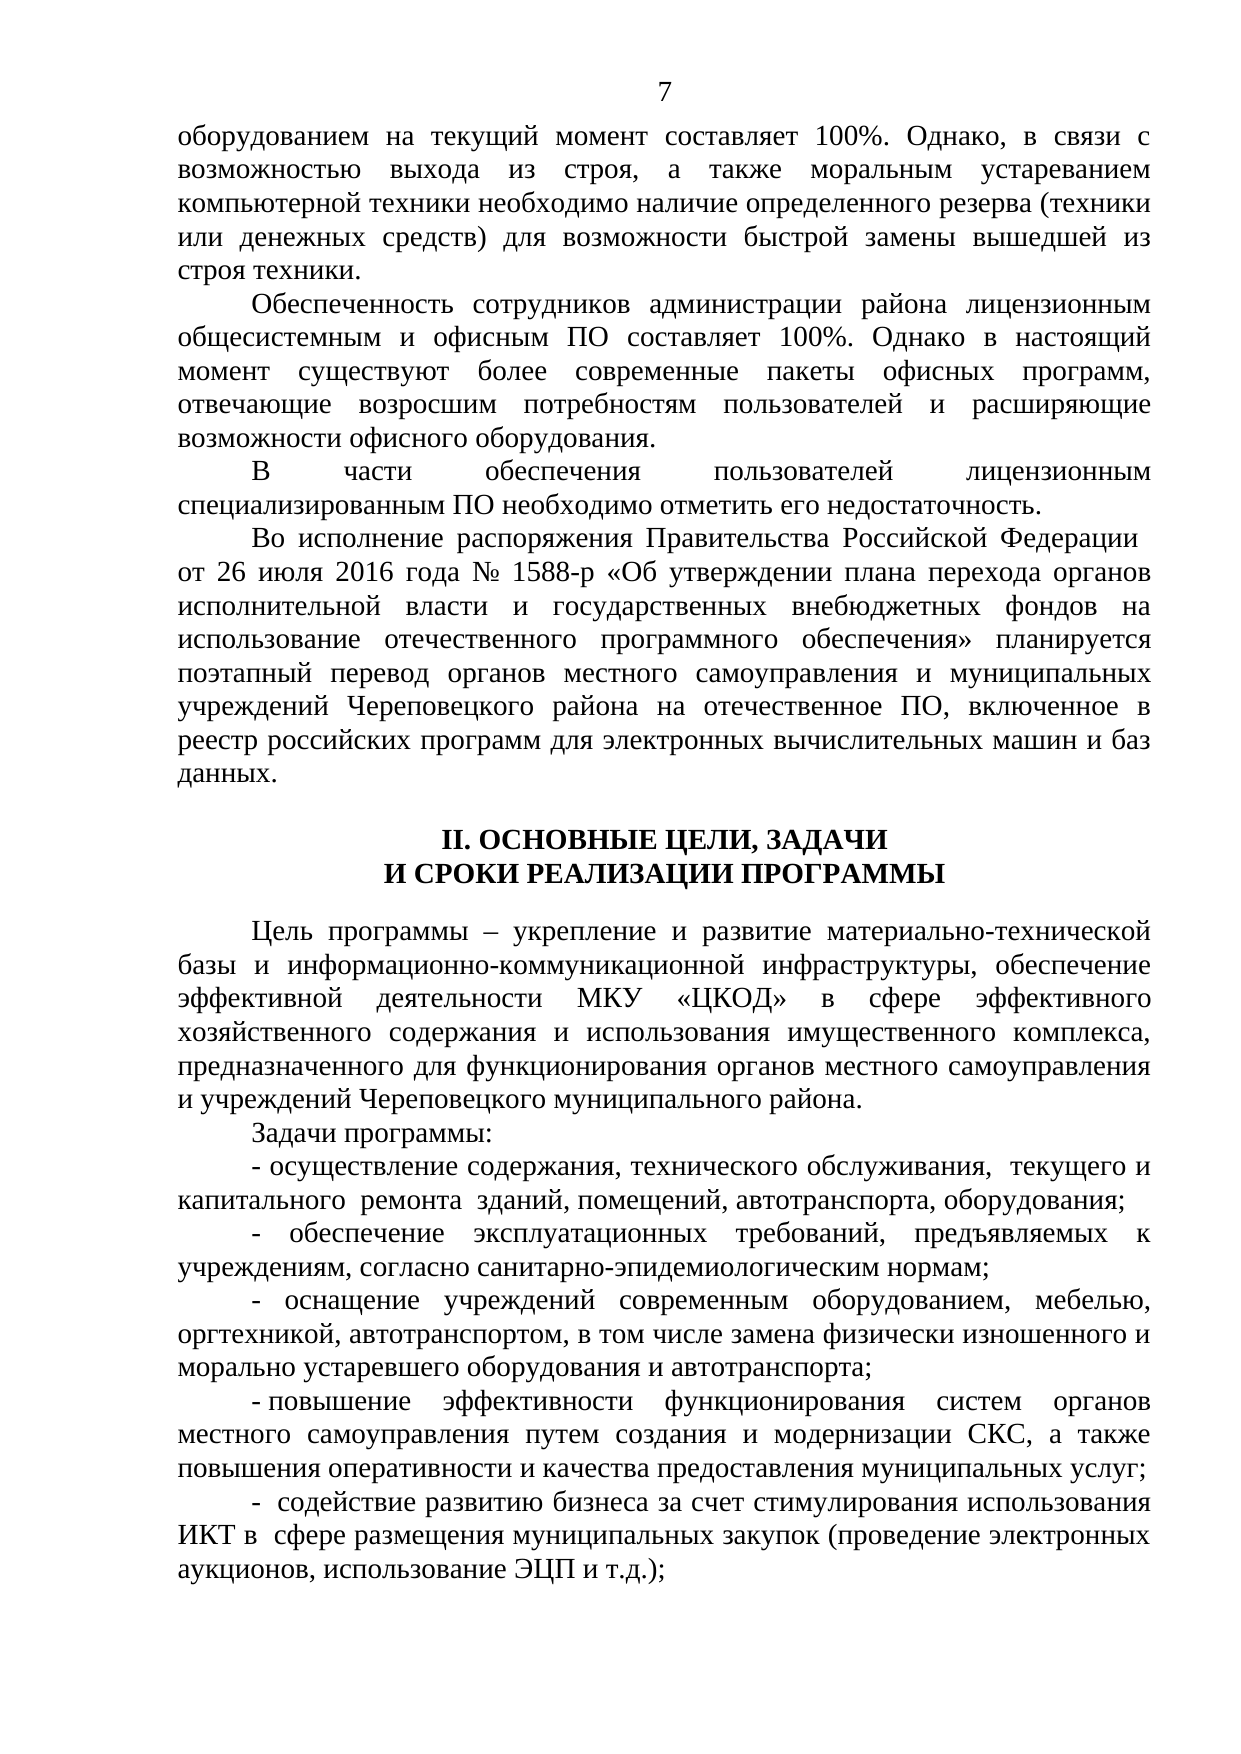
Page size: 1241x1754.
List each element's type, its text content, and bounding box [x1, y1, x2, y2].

text II. ОСНОВНЫЕ ЦЕЛИ, ЗАДАЧИ [177, 822, 1152, 856]
text - повышение эффективности функционирования систем органов местного самоуправления путем создания и модернизации СКС, а также повышения оперативности и качества предоставления муниципальных услуг; [177, 1383, 1152, 1484]
text Цель программы – укрепление и развитие материально-технической базы и информационно-коммуникационной инфраструктуры, обеспечение эффективной деятельности МКУ «ЦКОД» в сфере эффективного хозяйственного содержания и использования имущественного комплекса, предназначенного для функционирования органов местного самоуправления и учреждений Череповецкого муниципального района. [177, 913, 1152, 1115]
text - оснащение учреждений современным оборудованием, мебелью, оргтехникой, автотранспортом, в том числе замена физически изношенного и морально устаревшего оборудования и автотранспорта; [177, 1282, 1152, 1383]
text Задачи программы: [177, 1115, 1152, 1148]
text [177, 118, 1152, 286]
text - обеспечение эксплуатационных требований, предъявляемых к учреждениям, согласно санитарно-эпидемиологическим нормам; [177, 1215, 1152, 1282]
text Во исполнение распоряжения Правительства Российской Федерации от 26 июля 2016 года № 1588-р «Об утверждении плана перехода органов исполнительной власти и государственных внебюджетных фондов на использование отечественного программного обеспечения» планируется поэтапный перевод органов местного самоуправления и муниципальных учреждений Череповецкого района на отечественное ПО, включенное в реестр российских программ для электронных вычислительных машин и баз данных. [177, 521, 1152, 789]
text В части обеспечения пользователей лицензионным специализированным ПО необходимо отметить его недостаточность. [177, 453, 1152, 521]
text - содействие развитию бизнеса за счет стимулирования использования ИКТ в сфере размещения муниципальных закупок (проведение электронных аукционов, использование ЭЦП и т.д.); [177, 1484, 1152, 1584]
text И СРОКИ РЕАЛИЗАЦИИ ПРОГРАММЫ [177, 856, 1152, 889]
text - осуществление содержания, технического обслуживания, текущего и капитального ремонта зданий, помещений, автотранспорта, оборудования; [177, 1148, 1152, 1215]
text Обеспеченность сотрудников администрации района лицензионным общесистемным и офисным ПО составляет 100%. Однако в настоящий момент существуют более современные пакеты офисных программ, отвечающие возросшим потребностям пользователей и расширяющие возможности офисного оборудования. [177, 286, 1152, 453]
